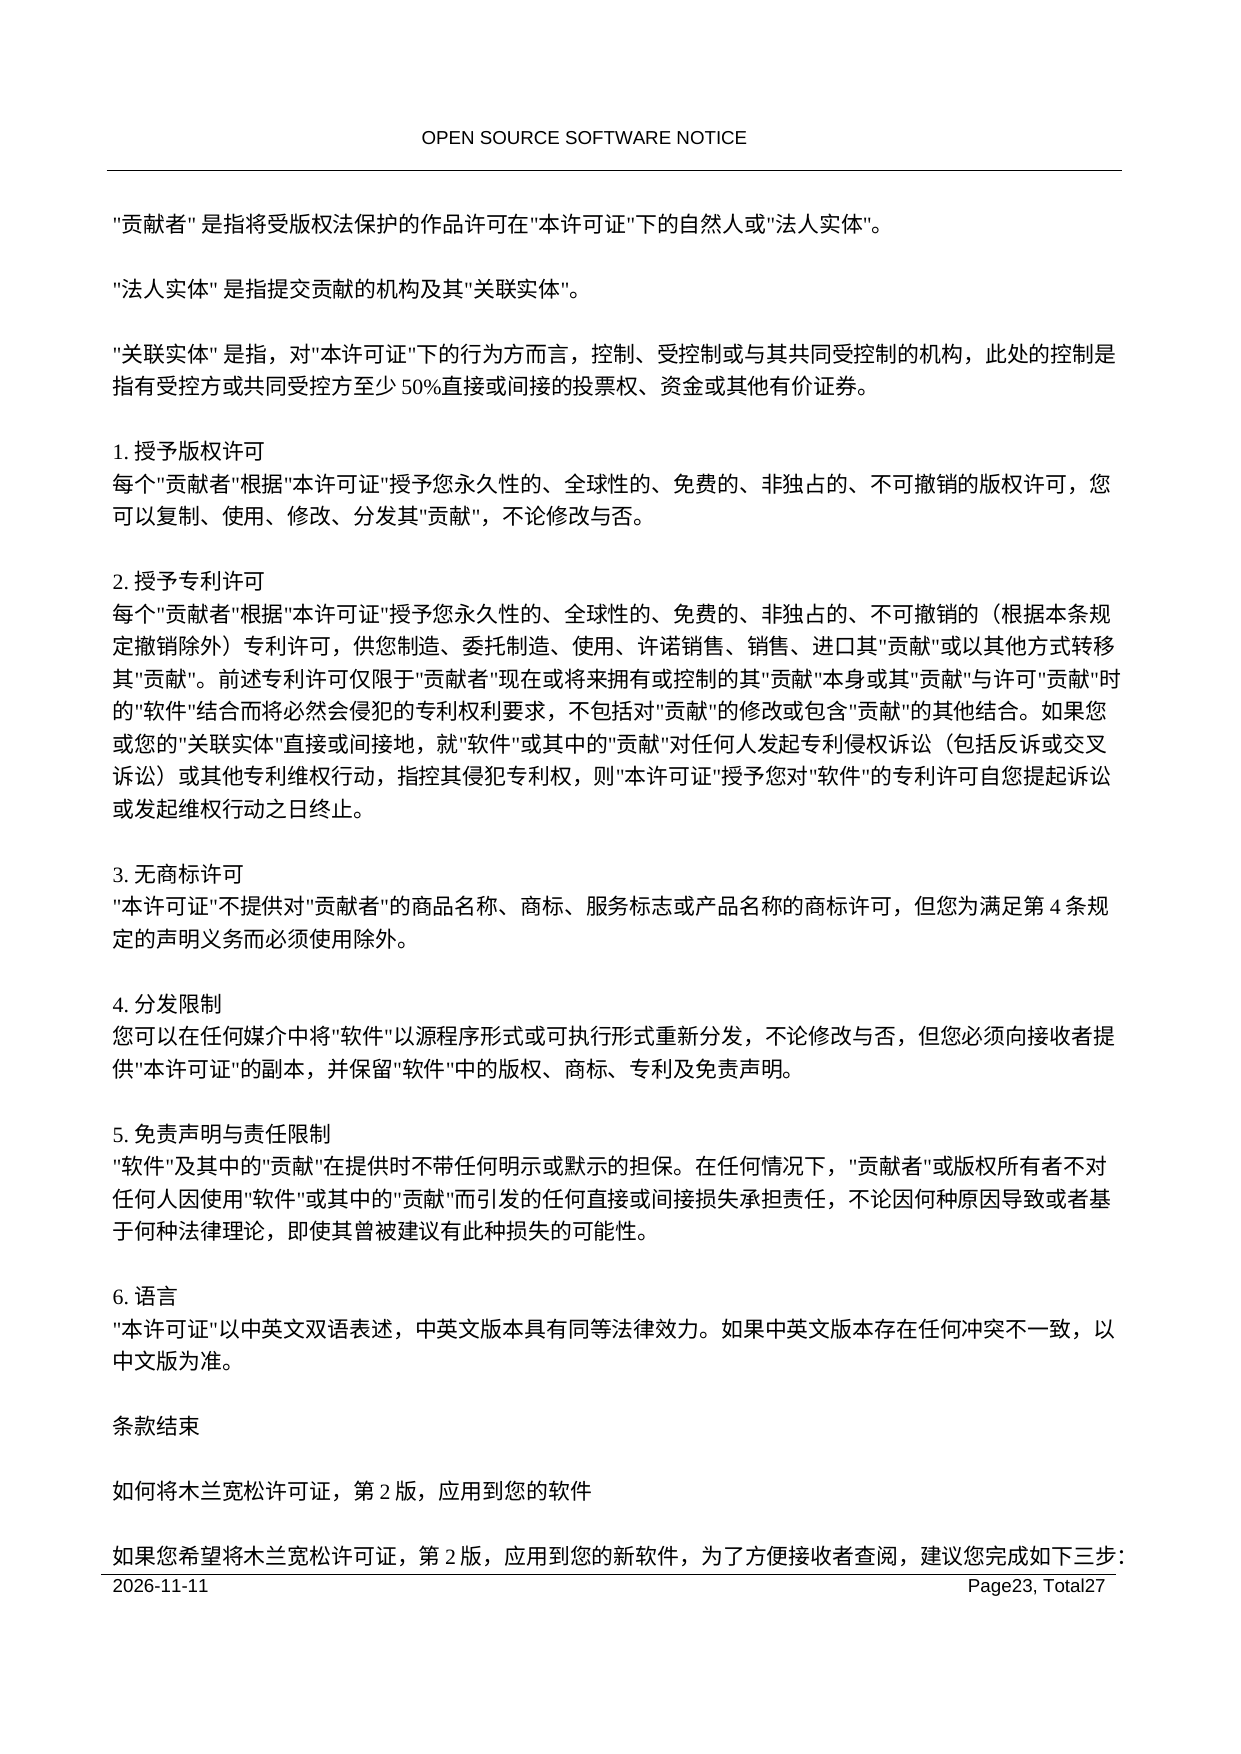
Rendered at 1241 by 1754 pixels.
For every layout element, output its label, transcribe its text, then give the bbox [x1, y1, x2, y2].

text 如何将木兰宽松许可证，第2版，应用到您的软件 [112, 1474, 1128, 1506]
text 6. 语言 [112, 1279, 1128, 1311]
text 1. 授予版权许可 [112, 434, 1128, 466]
text "本许可证"不提供对"贡献者"的商品名称、商标、服务标志或产品名称的商标许可，但您为满足第4条规定的声明义务而必须使用除外。 [112, 889, 1128, 954]
text 每个"贡献者"根据"本许可证"授予您永久性的、全球性的、免费的、非独占的、不可撤销的版权许可，您可以复制、使用、修改、分发其"贡献"，不论修改与否。 [112, 466, 1128, 531]
text 2. 授予专利许可 [112, 564, 1128, 596]
text "关联实体" 是指，对"本许可证"下的行为方而言，控制、受控制或与其共同受控制的机构，此处的控制是指有受控方或共同受控方至少50%直接或间接的投票权、资金或其他有价证券。 [112, 336, 1128, 401]
text "法人实体" 是指提交贡献的机构及其"关联实体"。 [112, 271, 1128, 304]
text 如果您希望将木兰宽松许可证，第2版，应用到您的新软件，为了方便接收者查阅，建议您完成如下三步： [112, 1539, 1128, 1571]
text 条款结束 [112, 1409, 1128, 1441]
text 5. 免责声明与责任限制 [112, 1116, 1128, 1149]
text 4. 分发限制 [112, 986, 1128, 1019]
text "贡献者" 是指将受版权法保护的作品许可在"本许可证"下的自然人或"法人实体"。 [112, 206, 1128, 239]
text "本许可证"以中英文双语表述，中英文版本具有同等法律效力。如果中英文版本存在任何冲突不一致，以中文版为准。 [112, 1311, 1128, 1376]
text "软件"及其中的"贡献"在提供时不带任何明示或默示的担保。在任何情况下，"贡献者"或版权所有者不对任何人因使用"软件"或其中的"贡献"而引发的任何直接或间接损失承担责任，不论因何种原因导致或者基于何种法律理论，即使其曾被建议有此种损失的可能性。 [112, 1149, 1128, 1246]
text 3. 无商标许可 [112, 856, 1128, 889]
text 每个"贡献者"根据"本许可证"授予您永久性的、全球性的、免费的、非独占的、不可撤销的（根据本条规定撤销除外）专利许可，供您制造、委托制造、使用、许诺销售、销售、进口其"贡献"或以其他方式转移其"贡献"。前述专利许可仅限于"贡献者"现在或将来拥有或控制的其"贡献"本身或其"贡献"与许可"贡献"时的"软件"结合而将必然会侵犯的专利权利要求，不包括对"贡献"的修改或包含"贡献"的其他结合。如果您或您的"关联实体"直接或间接地，就"软件"或其中的"贡献"对任何人发起专利侵权诉讼（包括反诉或交叉诉讼）或其他专利维权行动，指控其侵犯专利权，则"本许可证"授予您对"软件"的专利许可自您提起诉讼或发起维权行动之日终止。 [112, 596, 1128, 824]
text 您可以在任何媒介中将"软件"以源程序形式或可执行形式重新分发，不论修改与否，但您必须向接收者提供"本许可证"的副本，并保留"软件"中的版权、商标、专利及免责声明。 [112, 1019, 1128, 1084]
